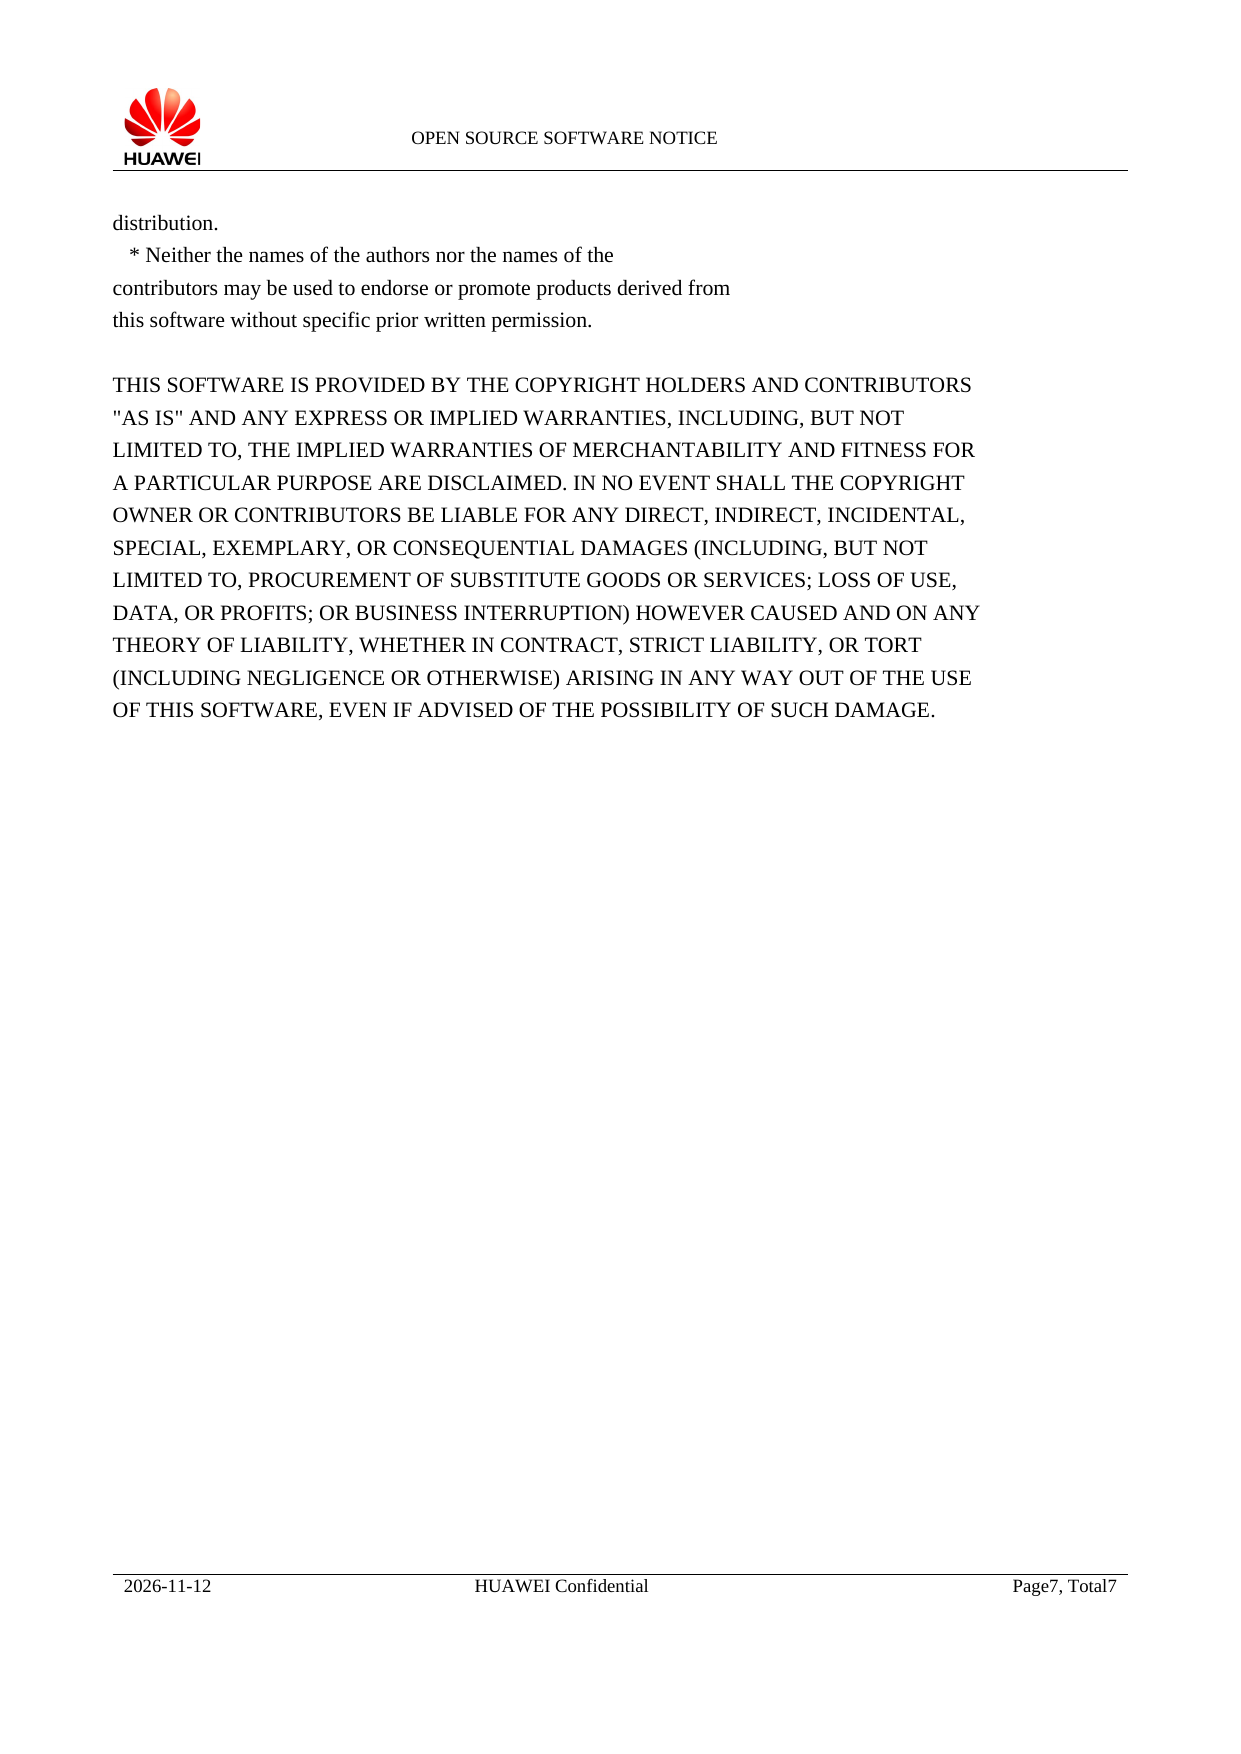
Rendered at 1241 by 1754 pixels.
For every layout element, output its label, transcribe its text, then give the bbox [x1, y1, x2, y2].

text LIMITED TO, PROCUREMENT OF SUBSTITUTE GOODS OR SERVICES; LOSS OF USE, [112, 564, 1128, 596]
text "AS IS" AND ANY EXPRESS OR IMPLIED WARRANTIES, INCLUDING, BUT NOT [112, 401, 1128, 434]
text A PARTICULAR PURPOSE ARE DISCLAIMED. IN NO EVENT SHALL THE COPYRIGHT [112, 466, 1128, 499]
text DATA, OR PROFITS; OR BUSINESS INTERRUPTION) HOWEVER CAUSED AND ON ANY [112, 596, 1128, 629]
text THIS SOFTWARE IS PROVIDED BY THE COPYRIGHT HOLDERS AND CONTRIBUTORS [112, 369, 1128, 401]
text this software without specific prior written permission. [112, 304, 1128, 336]
text distribution. [112, 206, 1128, 239]
text THEORY OF LIABILITY, WHETHER IN CONTRACT, STRICT LIABILITY, OR TORT [112, 629, 1128, 661]
text OF THIS SOFTWARE, EVEN IF ADVISED OF THE POSSIBILITY OF SUCH DAMAGE. [112, 694, 1128, 791]
picture [124, 88, 201, 165]
text (INCLUDING NEGLIGENCE OR OTHERWISE) ARISING IN ANY WAY OUT OF THE USE [112, 661, 1128, 694]
text contributors may be used to endorse or promote products derived from [112, 271, 1128, 304]
text * Neither the names of the authors nor the names of the [112, 239, 1128, 271]
text OWNER OR CONTRIBUTORS BE LIABLE FOR ANY DIRECT, INDIRECT, INCIDENTAL, [112, 499, 1128, 531]
text LIMITED TO, THE IMPLIED WARRANTIES OF MERCHANTABILITY AND FITNESS FOR [112, 434, 1128, 466]
text SPECIAL, EXEMPLARY, OR CONSEQUENTIAL DAMAGES (INCLUDING, BUT NOT [112, 531, 1128, 564]
